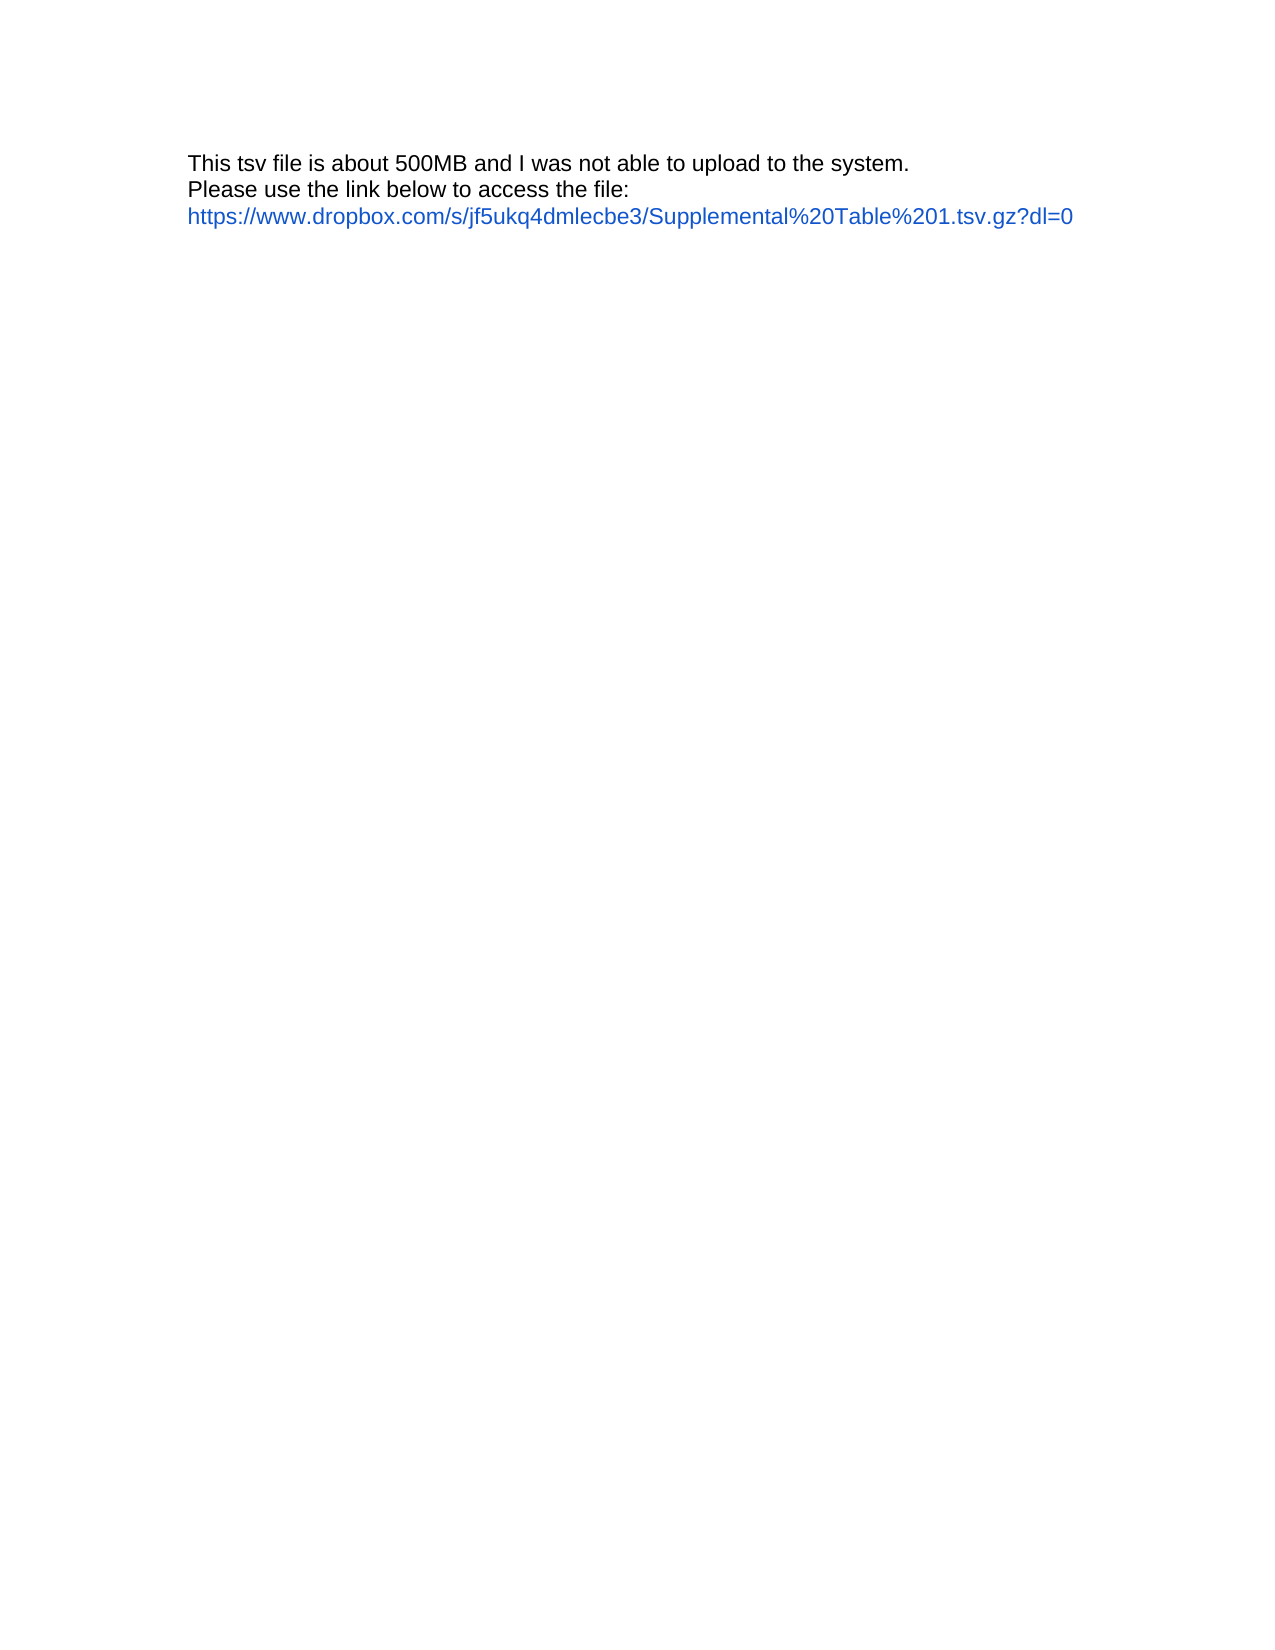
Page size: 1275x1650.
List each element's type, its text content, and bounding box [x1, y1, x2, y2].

text This tsv file is about 500MB and I was not able to upload to the system. [187, 150, 1087, 176]
text Please use the link below to access the file: [187, 176, 1087, 203]
text https://www.dropbox.com/s/jf5ukq4dmlecbe3/Supplemental%20Table%201.tsv.gz?dl=0 [187, 203, 1087, 229]
